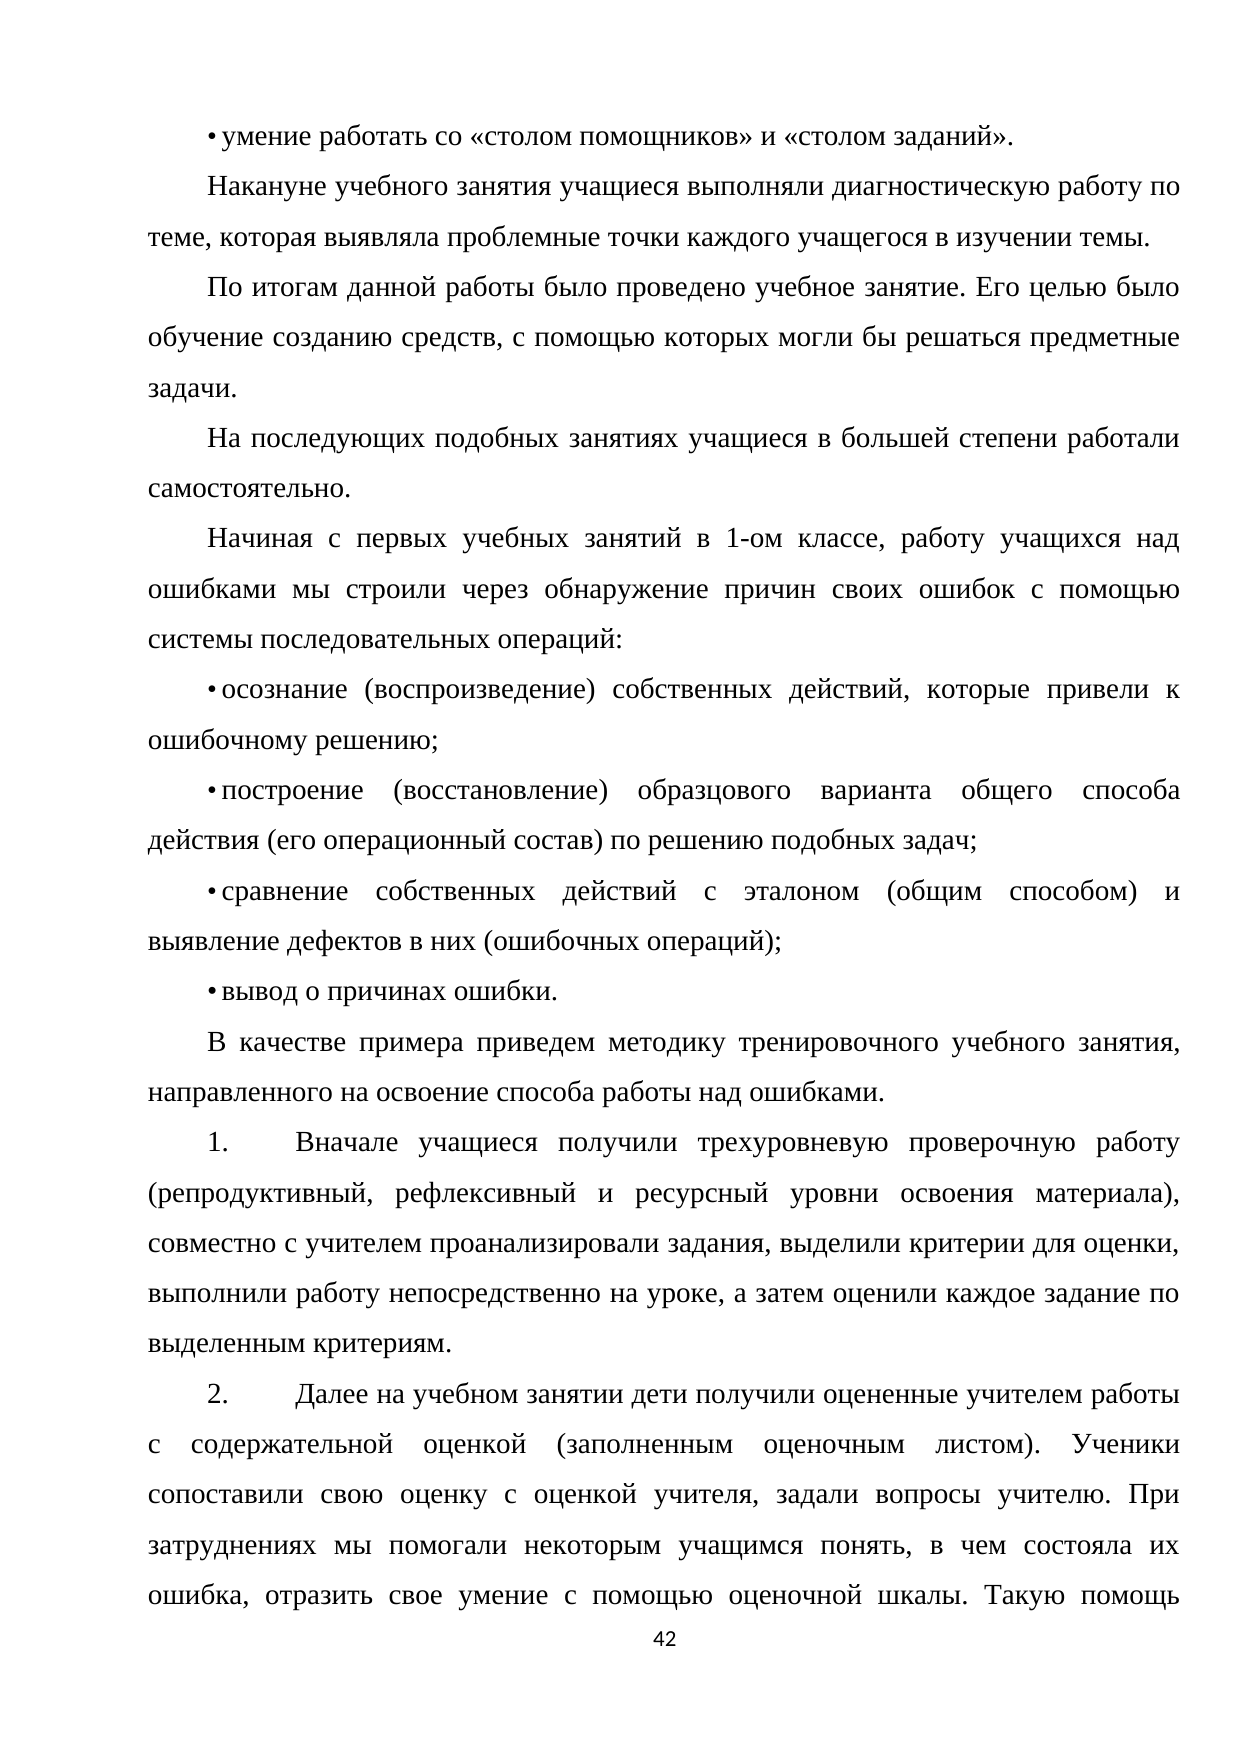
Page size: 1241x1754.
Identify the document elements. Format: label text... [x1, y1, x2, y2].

text На последующих подобных занятиях учащиеся в большей степени работали самостоятельно. [148, 420, 1181, 504]
list построение (восстановление) образцового варианта общего способа действия (его операционный состав) по решению подобных задач; [148, 772, 1181, 856]
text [148, 1376, 1181, 1611]
text 1. Вначале учащиеся получили трехуровневую проверочную работу (репродуктивный, рефлексивный и ресурсный уровни освоения материала), совместно с учителем проанализировали задания, выделили критерии для оценки, выполнили работу непосредственно на уроке, а затем оценили каждое задание по выделенным критериям. [148, 1124, 1181, 1359]
text Накануне учебного занятия учащиеся выполняли диагностическую работу по теме, которая выявляла проблемные точки каждого учащегося в изучении темы. [148, 168, 1181, 252]
list осознание (воспроизведение) собственных действий, которые привели к ошибочному решению; [148, 672, 1181, 755]
text • вывод о причинах ошибки. [148, 973, 1181, 1007]
text Начиная с первых учебных занятий в 1-ом классе, работу учащихся над ошибками мы строили через обнаружение причин своих ошибок с помощью системы последовательных операций: [148, 521, 1181, 655]
text По итогам данной работы было проведено учебное занятие. Его целью было обучение созданию средств, с помощью которых могли бы решаться предметные задачи. [148, 269, 1181, 403]
list сравнение собственных действий с эталоном (общим способом) и выявление дефектов в них (ошибочных операций); [148, 873, 1181, 957]
text В качестве примера приведем методику тренировочного учебного занятия, направленного на освоение способа работы над ошибками. [148, 1024, 1181, 1108]
list умение работать со «столом помощников» и «столом заданий». [148, 118, 1181, 152]
